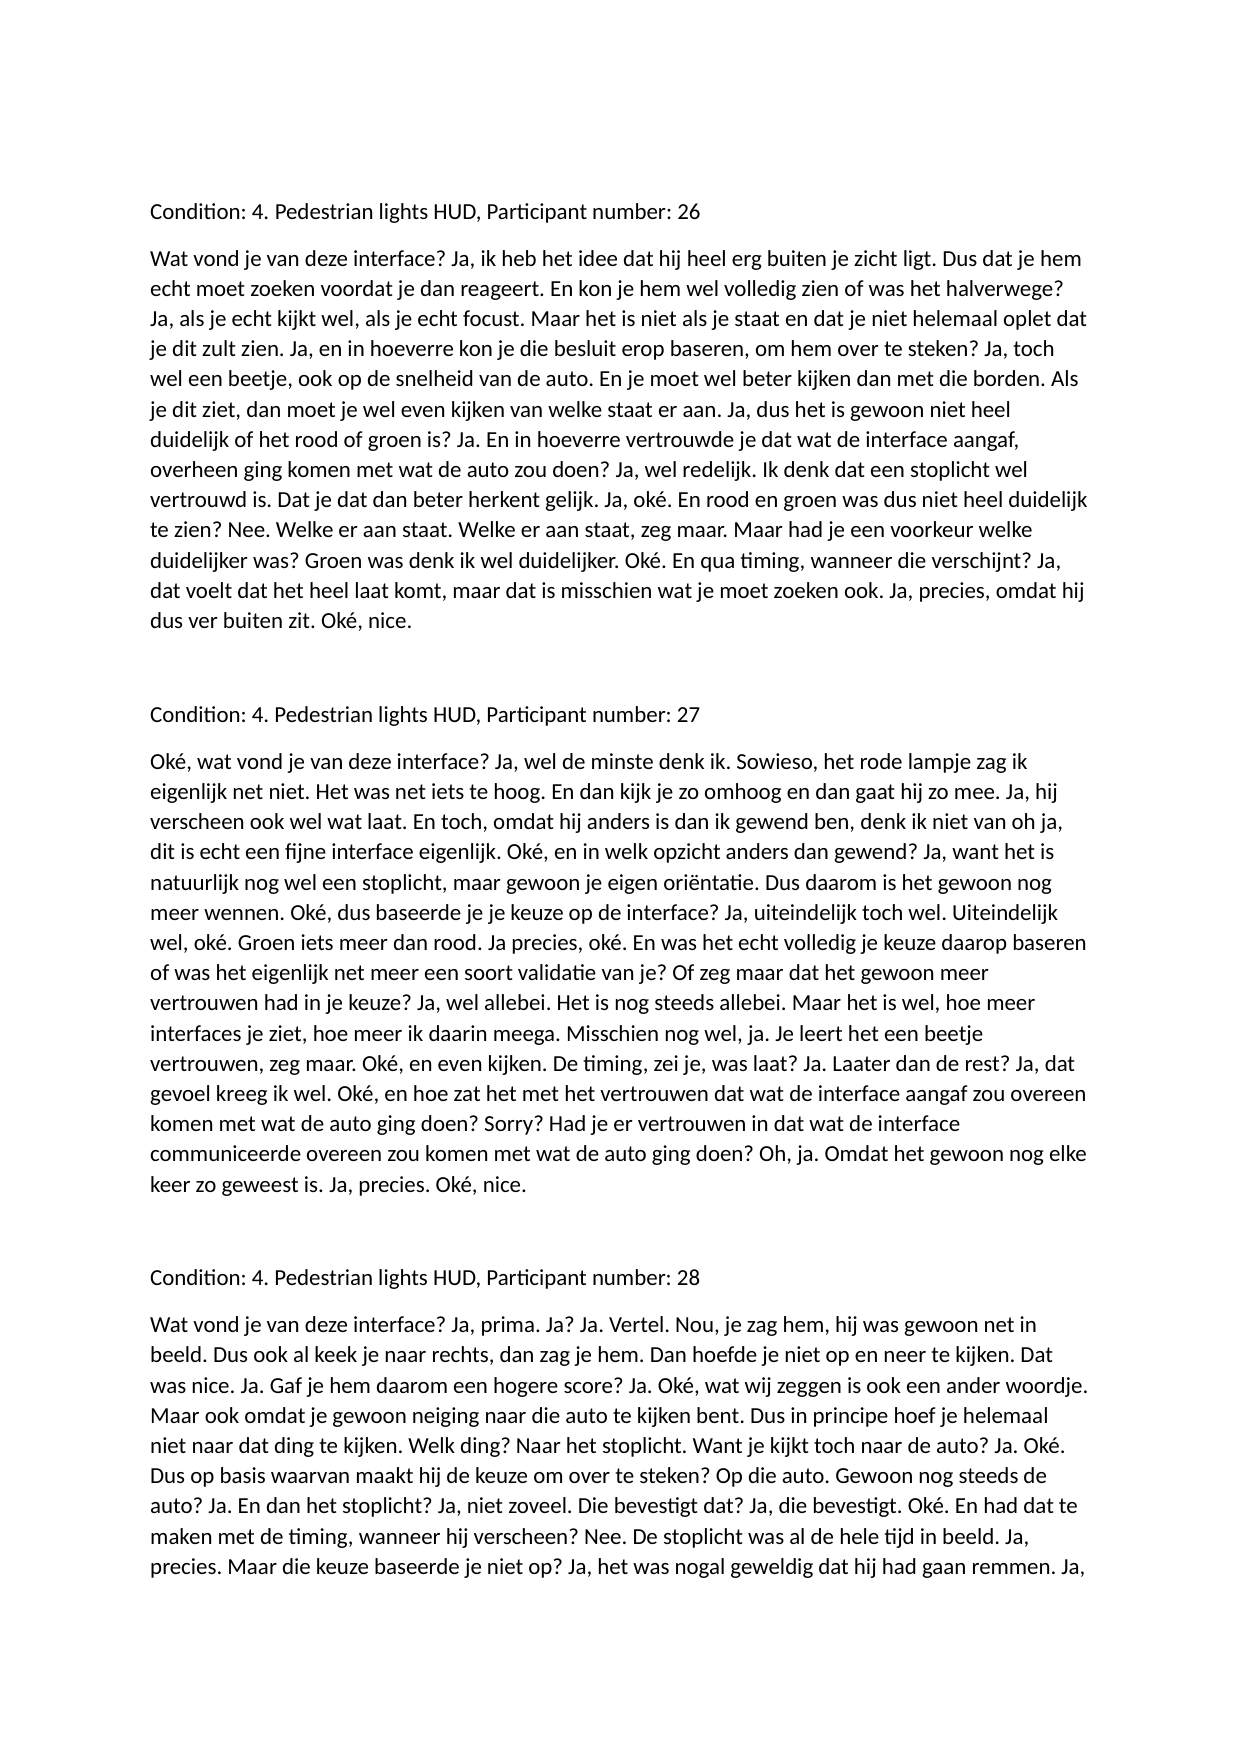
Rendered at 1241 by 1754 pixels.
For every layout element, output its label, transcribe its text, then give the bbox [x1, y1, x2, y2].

text Oké, wat vond je van deze interface? Ja, wel de minste denk ik. Sowieso, het rode lampje zag ik eigenlijk net niet. Het was net iets te hoog. En dan kijk je zo omhoog en dan gaat hij zo mee. Ja, hij verscheen ook wel wat laat. En toch, omdat hij anders is dan ik gewend ben, denk ik niet van oh ja, dit is echt een fijne interface eigenlijk. Oké, en in welk opzicht anders dan gewend? Ja, want het is natuurlijk nog wel een stoplicht, maar gewoon je eigen oriëntatie. Dus daarom is het gewoon nog meer wennen. Oké, dus baseerde je je keuze op de interface? Ja, uiteindelijk toch wel. Uiteindelijk wel, oké. Groen iets meer dan rood. Ja precies, oké. En was het echt volledig je keuze daarop baseren of was het eigenlijk net meer een soort validatie van je? Of zeg maar dat het gewoon meer vertrouwen had in je keuze? Ja, wel allebei. Het is nog steeds allebei. Maar het is wel, hoe meer interfaces je ziet, hoe meer ik daarin meega. Misschien nog wel, ja. Je leert het een beetje vertrouwen, zeg maar. Oké, en even kijken. De timing, zei je, was laat? Ja. Laater dan de rest? Ja, dat gevoel kreeg ik wel. Oké, en hoe zat het met het vertrouwen dat wat de interface aangaf zou overeen komen met wat de auto ging doen? Sorry? Had je er vertrouwen in dat wat de interface communiceerde overeen zou komen met wat de auto ging doen? Oh, ja. Omdat het gewoon nog elke keer zo geweest is. Ja, precies. Oké, nice. [150, 747, 1090, 1198]
text Wat vond je van deze interface? Ja, ik heb het idee dat hij heel erg buiten je zicht ligt. Dus dat je hem echt moet zoeken voordat je dan reageert. En kon je hem wel volledig zien of was het halverwege? Ja, als je echt kijkt wel, als je echt focust. Maar het is niet als je staat en dat je niet helemaal oplet dat je dit zult zien. Ja, en in hoeverre kon je die besluit erop baseren, om hem over te steken? Ja, toch wel een beetje, ook op de snelheid van de auto. En je moet wel beter kijken dan met die borden. Als je dit ziet, dan moet je wel even kijken van welke staat er aan. Ja, dus het is gewoon niet heel duidelijk of het rood of groen is? Ja. En in hoeverre vertrouwde je dat wat de interface aangaf, overheen ging komen met wat de auto zou doen? Ja, wel redelijk. Ik denk dat een stoplicht wel vertrouwd is. Dat je dat dan beter herkent gelijk. Ja, oké. En rood en groen was dus niet heel duidelijk te zien? Nee. Welke er aan staat. Welke er aan staat, zeg maar. Maar had je een voorkeur welke duidelijker was? Groen was denk ik wel duidelijker. Oké. En qua timing, wanneer die verschijnt? Ja, dat voelt dat het heel laat komt, maar dat is misschien wat je moet zoeken ook. Ja, precies, omdat hij dus ver buiten zit. Oké, nice. [150, 244, 1090, 634]
text Condition: 4. Pedestrian lights HUD, Participant number: 27 [150, 700, 1090, 728]
text Condition: 4. Pedestrian lights HUD, Participant number: 26 [150, 197, 1090, 225]
text Condition: 4. Pedestrian lights HUD, Participant number: 28 [150, 1263, 1090, 1292]
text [150, 1310, 1090, 1580]
